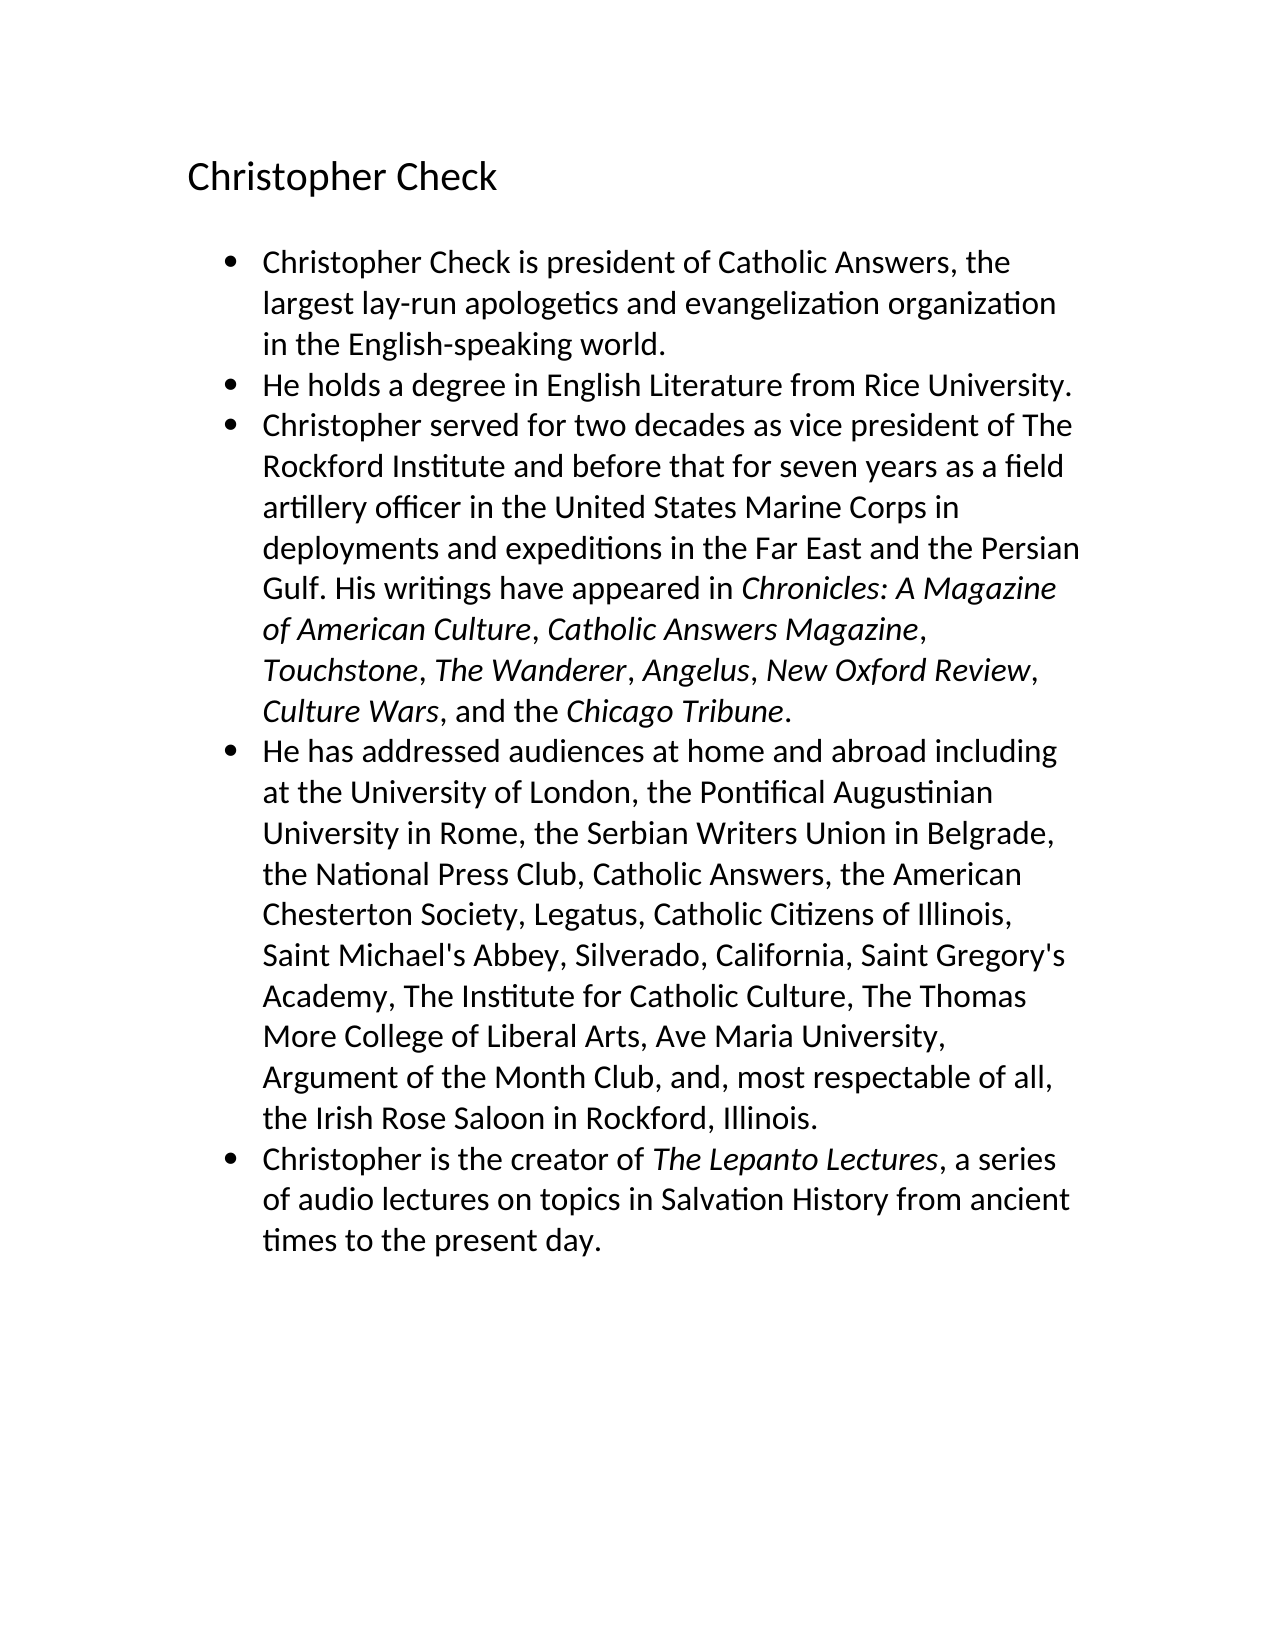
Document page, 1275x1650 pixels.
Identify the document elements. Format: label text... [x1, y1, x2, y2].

list Christopher Check is president of Catholic Answers, the largest lay-run apologetics and evangelization organization in the English-speaking world. [225, 242, 1087, 364]
list Christopher served for two decades as vice president of The Rockford Institute and before that for seven years as a field artillery officer in the United States Marine Corps in deployments and expeditions in the Far East and the Persian Gulf. His writings have appeared in Chronicles: A Magazine of American Culture, Catholic Answers Magazine, Touchstone, The Wanderer, Angelus, New Oxford Review, Culture Wars, and the Chicago Tribune. [225, 404, 1087, 730]
text Christopher Check [187, 150, 1087, 201]
list He has addressed audiences at home and abroad including at the University of London, the Pontifical Augustinian University in Rome, the Serbian Writers Union in Belgrade, the National Press Club, Catholic Answers, the American Chesterton Society, Legatus, Catholic Citizens of Illinois, Saint Michael's Abbey, Silverado, California, Saint Gregory's Academy, The Institute for Catholic Culture, The Thomas More College of Liberal Arts, Ave Maria University, Argument of the Month Club, and, most respectable of all, the Irish Rose Saloon in Rockford, Illinois. [225, 730, 1087, 1138]
list He holds a degree in English Literature from Rice University. [225, 364, 1087, 404]
list Christopher is the creator of The Lepanto Lectures, a series of audio lectures on topics in Salvation History from ancient times to the present day. [225, 1138, 1087, 1260]
